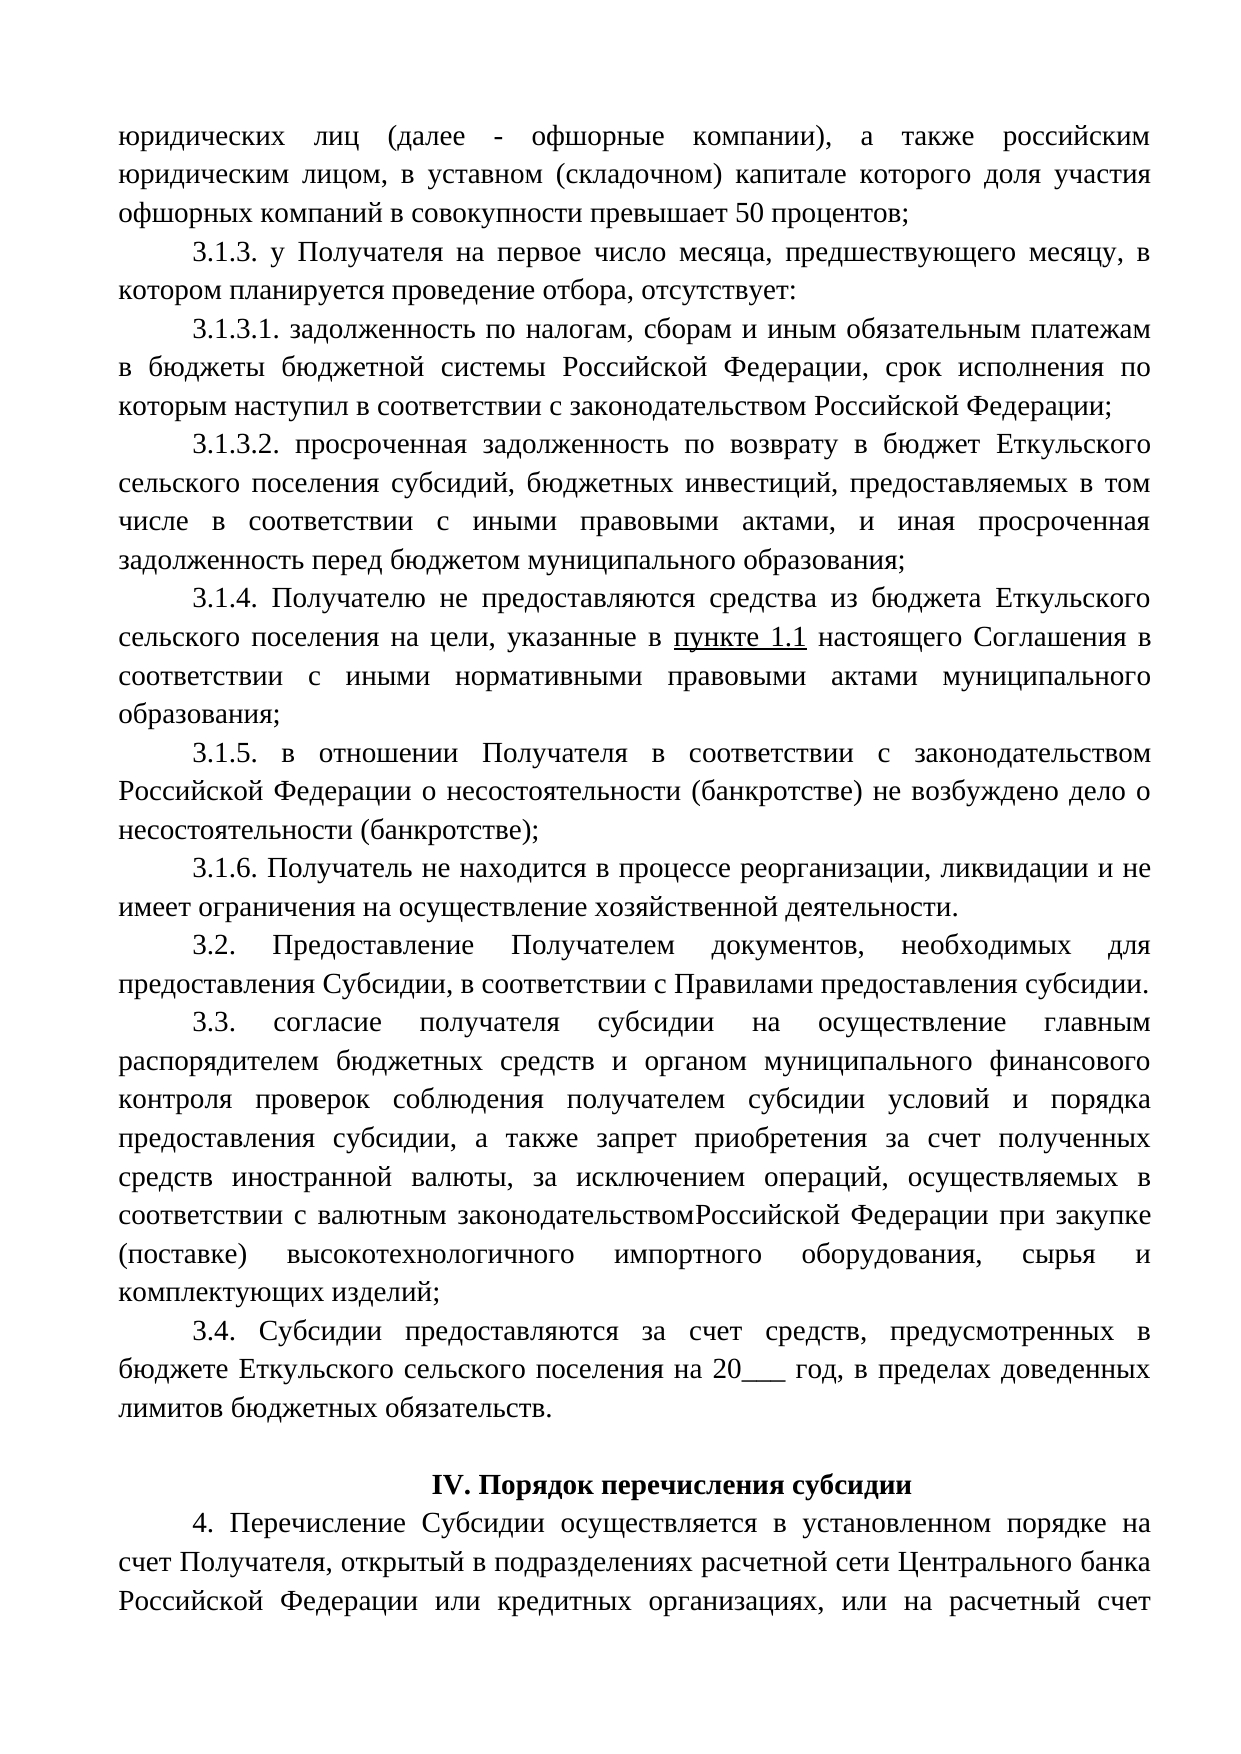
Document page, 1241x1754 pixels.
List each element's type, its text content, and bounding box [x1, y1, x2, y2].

text 3.1.3.2. просроченная задолженность по возврату в бюджет Еткульского сельского поселения субсидий, бюджетных инвестиций, предоставляемых в том числе в соответствии с иными правовыми актами, и иная просроченная задолженность перед бюджетом муниципального образования; [118, 426, 1152, 576]
text 3.2. Предоставление Получателем документов, необходимых для предоставления Субсидии, в соответствии с Правилами предоставления субсидии. [118, 927, 1152, 999]
text 3.4. Субсидии предоставляются за счет средств, предусмотренных в бюджете Еткульского сельского поселения на 20___ год, в пределах доведенных лимитов бюджетных обязательств. [118, 1313, 1152, 1423]
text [118, 1506, 1152, 1616]
text 3.3. согласие получателя субсидии на осуществление главным распорядителем бюджетных средств и органом муниципального финансового контроля проверок соблюдения получателем субсидии условий и порядка предоставления субсидии, а также запрет приобретения за счет полученных средств иностранной валюты, за исключением операций, осуществляемых в соответствии с валютным законодательствомРоссийской Федерации при закупке (поставке) высокотехнологичного импортного оборудования, сырья и комплектующих изделий; [118, 1004, 1152, 1308]
text 3.1.4. Получателю не предоставляются средства из бюджета Еткульского сельского поселения на цели, указанные в пункте 1.1 настоящего Соглашения в соответствии с иными нормативными правовыми актами муниципального образования; [118, 581, 1152, 730]
text IV. Порядок перечисления субсидии [118, 1467, 1152, 1501]
text 3.1.5. в отношении Получателя в соответствии с законодательством Российской Федерации о несостоятельности (банкротстве) не возбуждено дело о несостоятельности (банкротстве); [118, 735, 1152, 845]
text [118, 118, 1152, 229]
text 3.1.3.1. задолженность по налогам, сборам и иным обязательным платежам в бюджеты бюджетной системы Российской Федерации, срок исполнения по которым наступил в соответствии с законодательством Российской Федерации; [118, 311, 1152, 421]
text 3.1.3. у Получателя на первое число месяца, предшествующего месяцу, в котором планируется проведение отбора, отсутствует: [118, 234, 1152, 306]
text 3.1.6. Получатель не находится в процессе реорганизации, ликвидации и не имеет ограничения на осуществление хозяйственной деятельности. [118, 850, 1152, 922]
